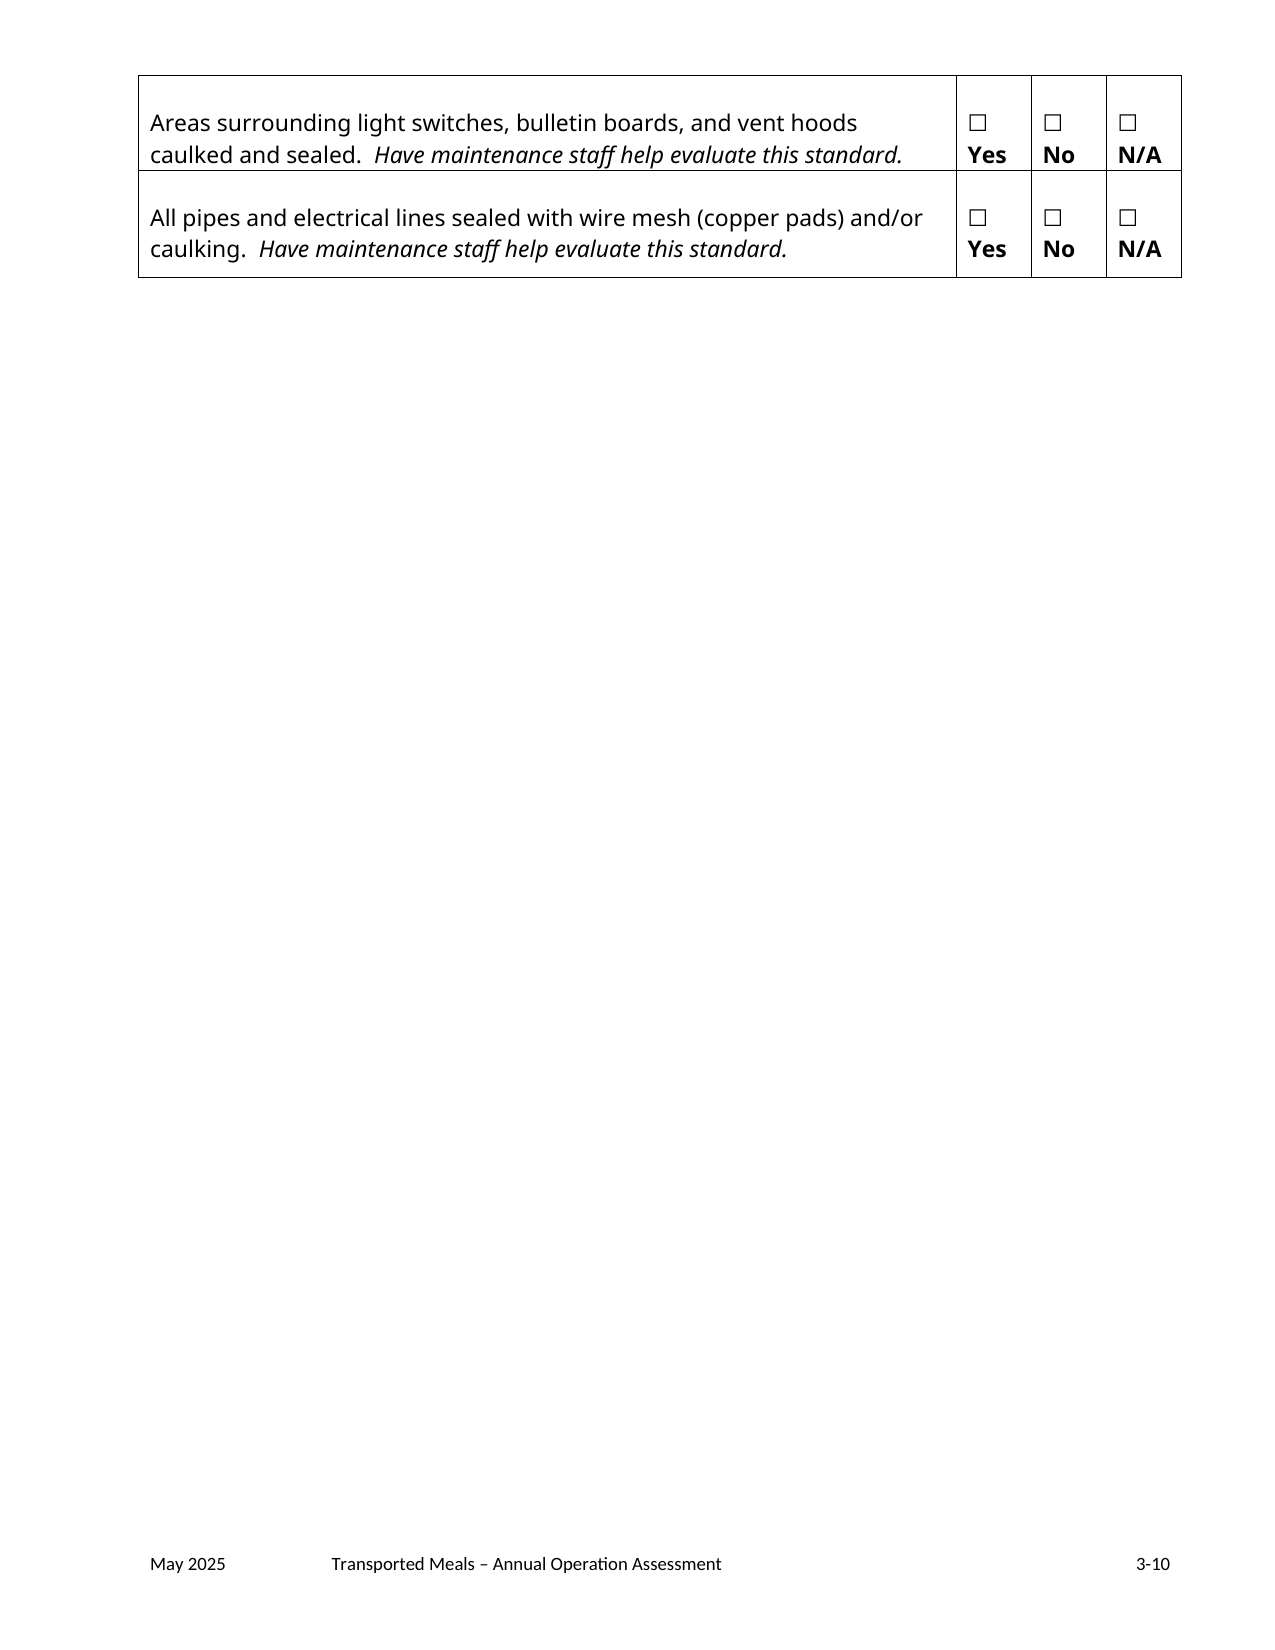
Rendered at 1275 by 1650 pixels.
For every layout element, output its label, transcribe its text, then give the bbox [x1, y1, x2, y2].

table_cell All pipes and electrical lines sealed with wire mesh (copper pads) and/or caulking. Have maintenance staff help evaluate this standard. [139, 171, 956, 277]
table_cell ☐ N/A [1107, 76, 1181, 170]
table_cell ☐ Yes [957, 76, 1031, 170]
table_cell Areas surrounding light switches, bulletin boards, and vent hoods caulked and sealed. Have maintenance staff help evaluate this standard. [139, 76, 956, 170]
table_cell ☐ N/A [1107, 171, 1181, 277]
table_cell ☐ No [1032, 76, 1106, 170]
table_cell ☐ No [1032, 171, 1106, 277]
table_cell ☐ Yes [957, 171, 1031, 277]
